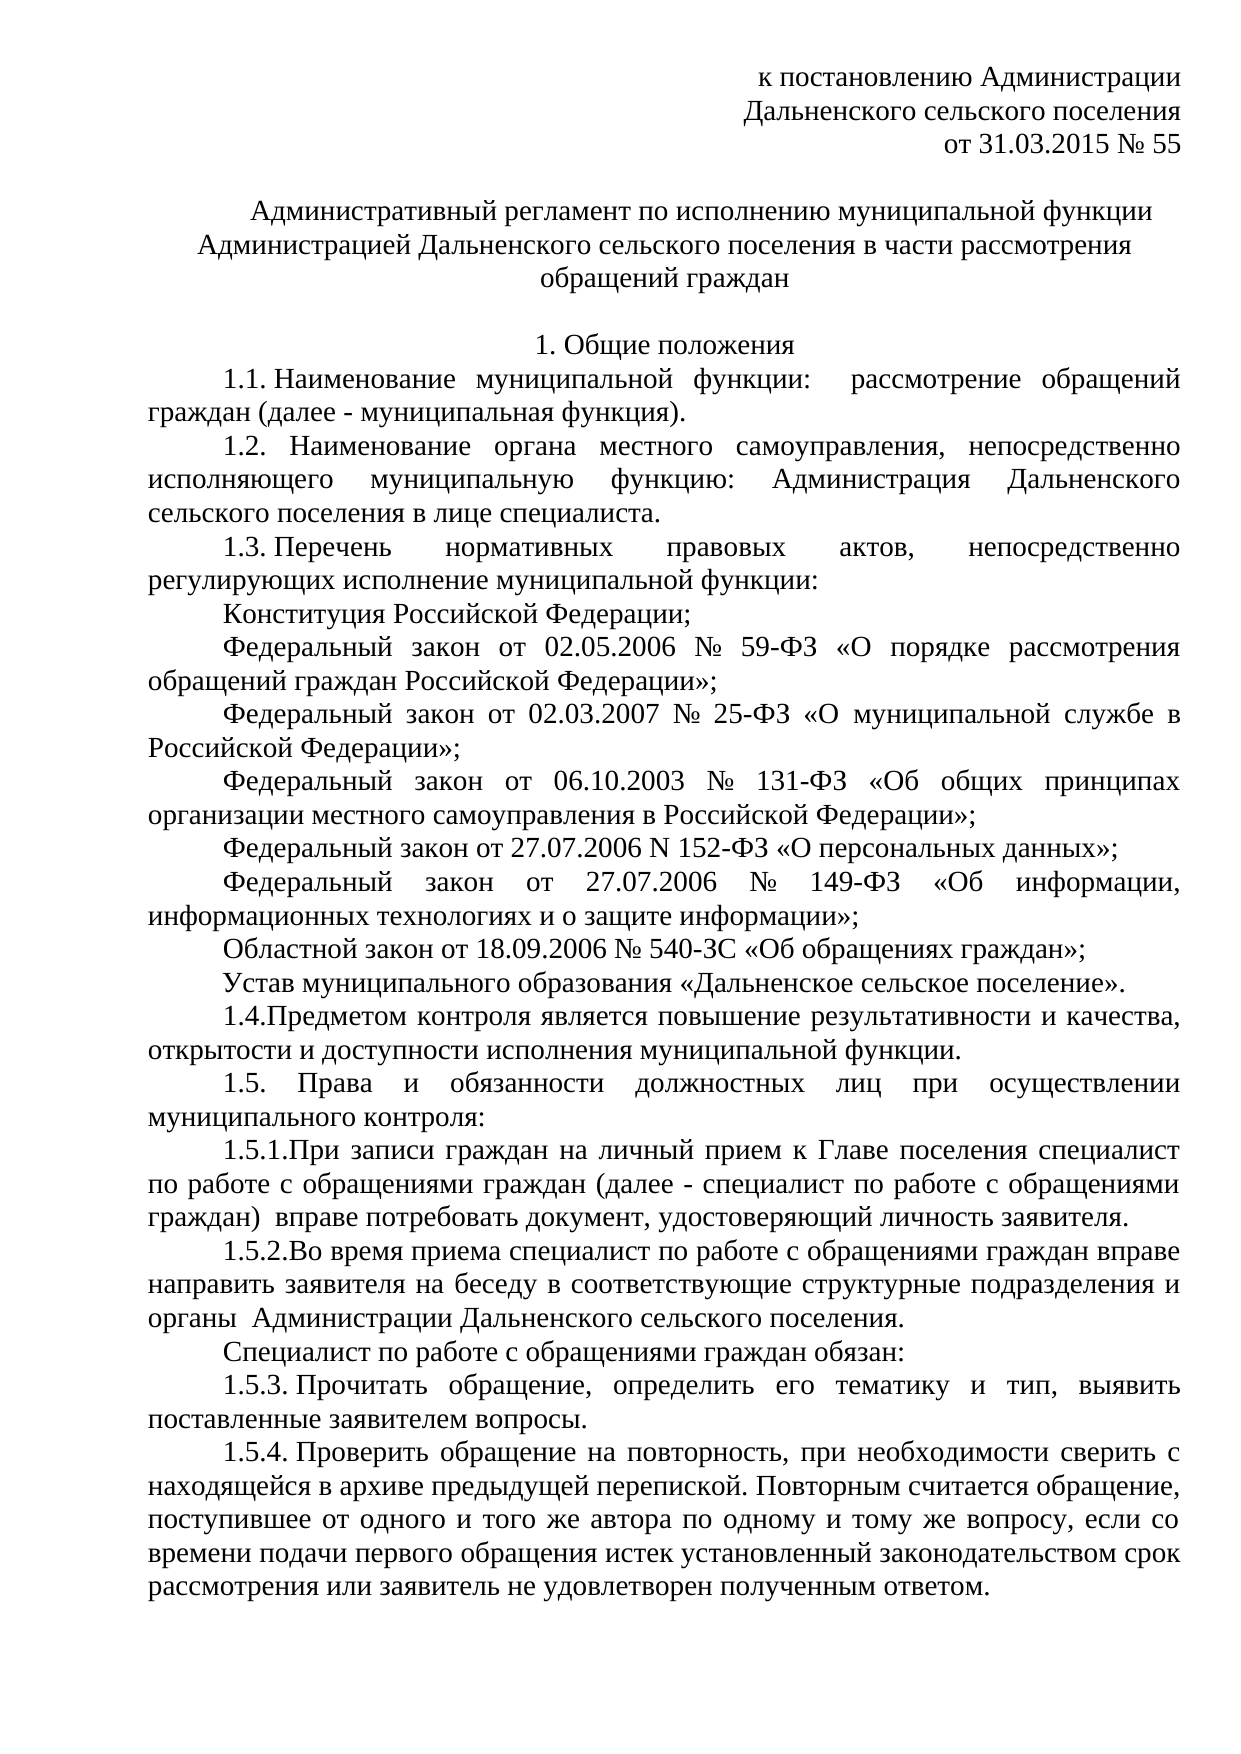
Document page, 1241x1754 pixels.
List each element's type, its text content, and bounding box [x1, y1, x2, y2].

text Специалист по работе с обращениями граждан обязан: [148, 1334, 1181, 1367]
text 1.4.Предметом контроля является повышение результативности и качества, открытости и доступности исполнения муниципальной функции. [148, 998, 1181, 1065]
text Федеральный закон от 06.10.2003 № 131-ФЗ «Об общих принципах организации местного самоуправления в Российской Федерации»; [148, 763, 1181, 831]
text Конституция Российской Федерации; [148, 596, 1181, 629]
text 1.5.1.При записи граждан на личный прием к Главе поселения специалист по работе с обращениями граждан (далее - специалист по работе с обращениями граждан) вправе потребовать документ, удостоверяющий личность заявителя. [148, 1132, 1181, 1233]
text Федеральный закон от 27.07.2006 N 152-ФЗ «О персональных данных»; [148, 831, 1181, 864]
text Областной закон от 18.09.2006 № 540-ЗС «Об обращениях граждан»; [148, 931, 1181, 965]
text Федеральный закон от 27.07.2006 № 149-ФЗ «Об информации, информационных технологиях и о защите информации»; [148, 864, 1181, 931]
text 1.1. Наименование муниципальной функции: рассмотрение обращений граждан (далее - муниципальная функция). [148, 361, 1181, 428]
text Федеральный закон от 02.05.2006 № 59-ФЗ «О порядке рассмотрения обращений граждан Российской Федерации»; [148, 629, 1181, 696]
text Федеральный закон от 02.03.2007 № 25-ФЗ «О муниципальной службе в Российской Федерации»; [148, 696, 1181, 763]
text Административный регламент по исполнению муниципальной функции Администрацией Дальненского сельского поселения в части рассмотрения обращений граждан [148, 193, 1181, 294]
text Устав муниципального образования «Дальненское сельское поселение». [148, 965, 1181, 998]
text 1. Общие положения [148, 327, 1181, 361]
text 1.5. Права и обязанности должностных лиц при осуществлении муниципального контроля: [148, 1065, 1181, 1132]
text 1.3. Перечень нормативных правовых актов, непосредственно регулирующих исполнение муниципальной функции: [148, 529, 1181, 596]
text 1.5.4. Проверить обращение на повторность, при необходимости сверить с находящейся в архиве предыдущей перепиской. Повторным считается обращение, поступившее от одного и того же автора по одному и тому же вопросу, если со времени подачи первого обращения истек установленный законодательством срок рассмотрения или заявитель не удовлетворен полученным ответом. [148, 1434, 1181, 1602]
text 1.5.2.Во время приема специалист по работе с обращениями граждан вправе направить заявителя на беседу в соответствующие структурные подразделения и органы Администрации Дальненского сельского поселения. [148, 1233, 1181, 1334]
text 1.5.3. Прочитать обращение, определить его тематику и тип, выявить поставленные заявителем вопросы. [148, 1367, 1181, 1434]
text 1.2. Наименование органа местного самоуправления, непосредственно исполняющего муниципальную функцию: Администрация Дальненского сельского поселения в лице специалиста. [148, 428, 1181, 529]
text к постановлению Администрации Дальненского сельского поселения [664, 59, 1181, 126]
text от 31.03.2015 № 55 [664, 126, 1181, 160]
